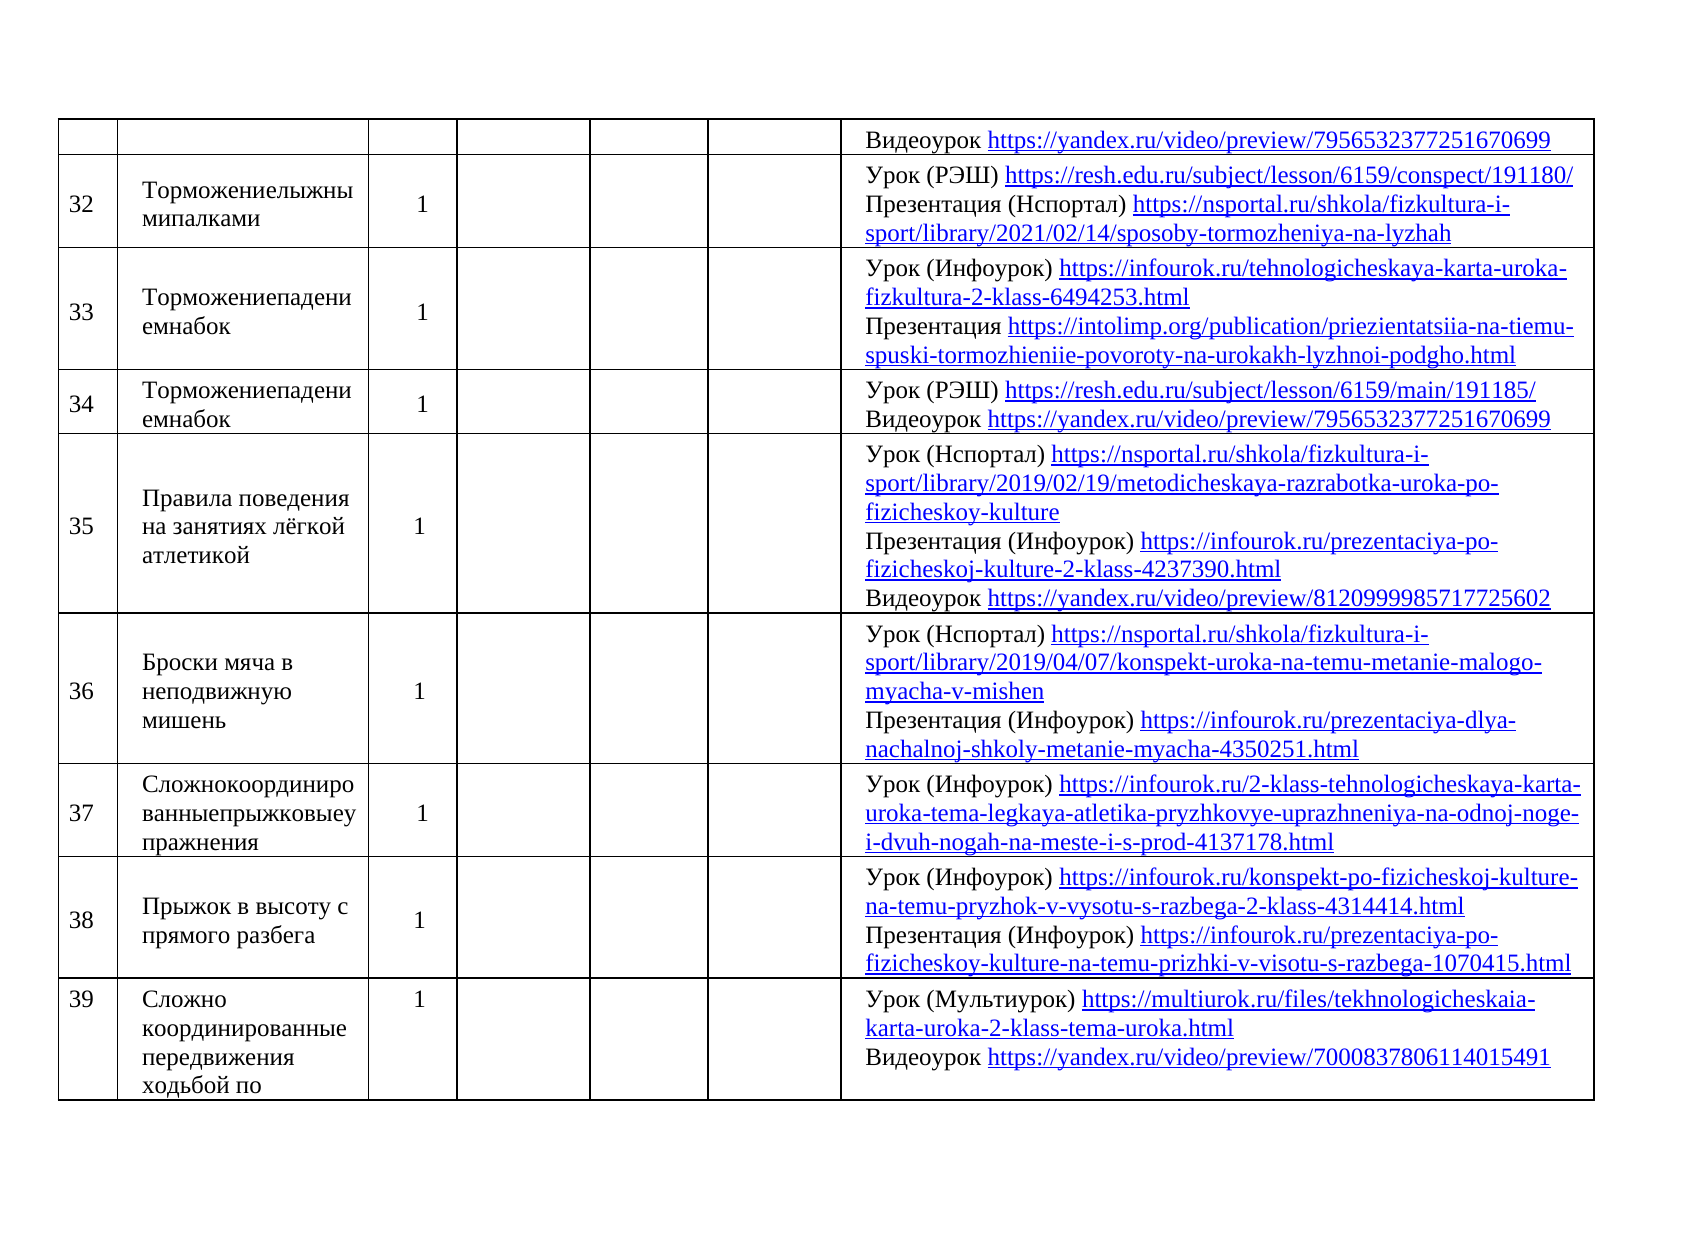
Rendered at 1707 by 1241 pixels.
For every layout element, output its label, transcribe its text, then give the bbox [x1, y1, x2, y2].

table_cell Урок (Нспортал) https://nsportal.ru/shkola/fizkultura-i-sport/library/2019/04/07/konspekt-uroka-na-temu-metanie-malogo-myacha-v-mishen Презентация (Инфоурок) https://infourok.ru/prezentaciya-dlya-nachalnoj-shkoly-metanie-myacha-4350251.html [842, 614, 1593, 762]
table_cell [591, 764, 707, 856]
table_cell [842, 120, 1593, 154]
table_cell [458, 248, 589, 368]
table_cell 1 [369, 120, 456, 154]
table_cell [591, 370, 707, 433]
table_cell [458, 370, 589, 433]
table_cell 31 [59, 120, 117, 154]
table_cell Торможениепадениемнабок [118, 370, 368, 433]
table_cell 1 [369, 614, 456, 762]
table_cell [709, 764, 840, 856]
table_cell Броски мяча в неподвижную мишень [118, 614, 368, 762]
table_cell Прыжок в высоту с прямого разбега [118, 857, 368, 977]
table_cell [118, 979, 368, 1099]
table_cell Правила поведения на занятиях лёгкой атлетикой [118, 434, 368, 612]
table_cell [591, 614, 707, 762]
table_cell 37 [59, 764, 117, 856]
table_cell [458, 434, 589, 612]
table_cell Урок (Инфоурок) https://infourok.ru/konspekt-po-fizicheskoj-kulture-na-temu-pryzhok-v-vysotu-s-razbega-2-klass-4314414.html Презентация (Инфоурок) https://infourok.ru/prezentaciya-po-fizicheskoy-kulture-na-temu-prizhki-v-visotu-s-razbega-1070415.html [842, 857, 1593, 977]
table_cell 35 [59, 434, 117, 612]
table_cell Урок (Нспортал) https://nsportal.ru/shkola/fizkultura-i-sport/library/2019/02/19/metodicheskaya-razrabotka-uroka-po-fizicheskoy-kulture Презентация (Инфоурок) https://infourok.ru/prezentaciya-po-fizicheskoj-kulture-2-klass-4237390.html Видеоурок https://yandex.ru/video/preview/8120999985717725602 [842, 434, 1593, 612]
table_cell [591, 155, 707, 247]
table_cell Торможениелыжнымипалками [118, 155, 368, 247]
table_cell 38 [59, 857, 117, 977]
table_cell 34 [59, 370, 117, 433]
table_cell [458, 857, 589, 977]
table_cell 1 [369, 155, 456, 247]
table_cell 1 [369, 979, 456, 1099]
table_cell [709, 248, 840, 368]
table_cell 1 [369, 857, 456, 977]
table_cell Сложнокоординированныепрыжковыеупражнения [118, 764, 368, 856]
table_cell [591, 248, 707, 368]
table_cell 1 [369, 370, 456, 433]
table_cell 1 [369, 434, 456, 612]
table_cell 33 [59, 248, 117, 368]
table_cell [458, 764, 589, 856]
table_cell [591, 979, 707, 1099]
table_cell 1 [369, 248, 456, 368]
table_cell 1 [369, 764, 456, 856]
table_cell [458, 614, 589, 762]
table_cell [709, 979, 840, 1099]
table_cell Урок (Инфоурок) https://infourok.ru/tehnologicheskaya-karta-uroka-fizkultura-2-klass-6494253.html Презентация https://intolimp.org/publication/priezientatsiia-na-tiemu-spuski-tormozhieniie-povoroty-na-urokakh-lyzhnoi-podgho.html [842, 248, 1593, 368]
table_cell 36 [59, 614, 117, 762]
table_cell [709, 434, 840, 612]
table_cell Урок (РЭШ) https://resh.edu.ru/subject/lesson/6159/main/191185/ Видеоурок https://yandex.ru/video/preview/7956532377251670699 [842, 370, 1593, 433]
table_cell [842, 979, 1593, 1099]
table_cell [709, 120, 840, 154]
table_cell Урок (РЭШ) https://resh.edu.ru/subject/lesson/6159/conspect/191180/ Презентация (Нспортал) https://nsportal.ru/shkola/fizkultura-i-sport/library/2021/02/14/sposoby-tormozheniya-na-lyzhah [842, 155, 1593, 247]
table_cell [709, 370, 840, 433]
table_cell [709, 614, 840, 762]
table_cell 39 [59, 979, 117, 1099]
table_cell [458, 120, 589, 154]
table_cell [591, 120, 707, 154]
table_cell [118, 120, 368, 154]
table_cell 32 [59, 155, 117, 247]
table_cell [591, 434, 707, 612]
table_cell [709, 857, 840, 977]
table_cell Торможениепадениемнабок [118, 248, 368, 368]
table_cell [709, 155, 840, 247]
table_cell [458, 979, 589, 1099]
table_cell [458, 155, 589, 247]
table_cell Урок (Инфоурок) https://infourok.ru/2-klass-tehnologicheskaya-karta-uroka-tema-legkaya-atletika-pryzhkovye-uprazhneniya-na-odnoj-noge-i-dvuh-nogah-na-meste-i-s-prod-4137178.html [842, 764, 1593, 856]
table_cell [591, 857, 707, 977]
